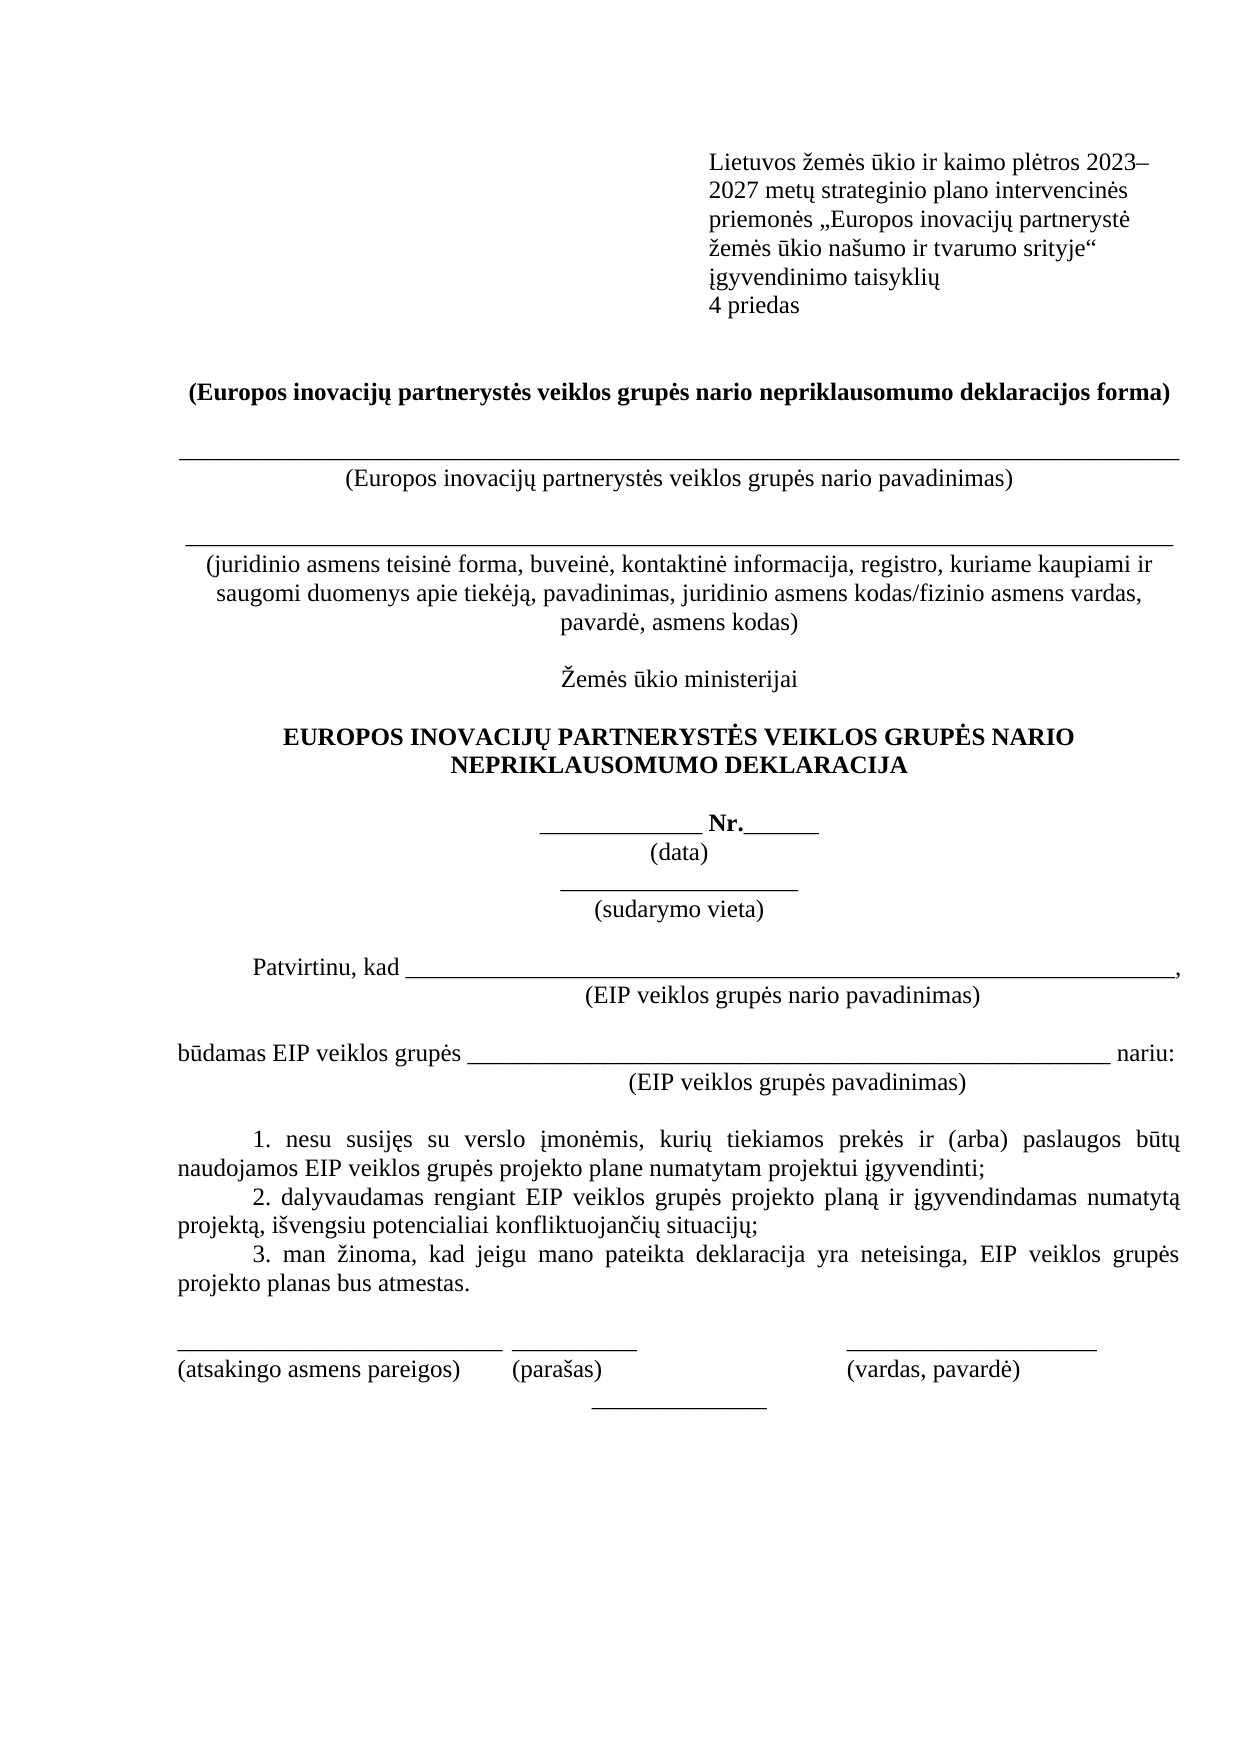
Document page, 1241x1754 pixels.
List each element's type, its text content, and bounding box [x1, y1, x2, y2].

text (juridinio asmens teisinė forma, buveinė, kontaktinė informacija, registro, kuriame kaupiami ir saugomi duomenys apie tiekėją, pavadinimas, juridinio asmens kodas/fizinio asmens vardas, pavardė, asmens kodas) [177, 549, 1181, 636]
text 1. nesu susijęs su verslo įmonėmis, kurių tiekiamos prekės ir (arba) paslaugos būtų naudojamos EIP veiklos grupės projekto plane numatytam projektui įgyvendinti; [177, 1124, 1181, 1182]
table_header __________________________ (atsakingo asmens pareigos) [177, 1326, 512, 1383]
text (Europos inovacijų partnerystės veiklos grupės nario pavadinimas) [177, 463, 1181, 492]
table_header ____________________ (vardas, pavardė) [847, 1326, 1181, 1383]
text 2. dalyvaudamas rengiant EIP veiklos grupės projekto planą ir įgyvendindamas numatytą projektą, išvengsiu potencialiai konfliktuojančių situacijų; [177, 1182, 1181, 1239]
text EUROPOS INOVACIJŲ PARTNERYSTĖS VEIKLOS GRUPĖS NARIO NEPRIKLAUSOMUMO DEKLARACIJA [177, 722, 1181, 779]
text 4 priedas [709, 291, 1181, 319]
text (EIP veiklos grupės pavadinimas) [177, 1067, 1181, 1096]
text Žemės ūkio ministerijai [177, 664, 1181, 693]
text _______________________________________________________________________________ [177, 521, 1181, 549]
text _____________ Nr.______ [177, 808, 1181, 837]
text Lietuvos žemės ūkio ir kaimo plėtros 2023–2027 metų strateginio plano intervencinės priemonės „Europos inovacijų partnerystė žemės ūkio našumo ir tvarumo srityje“ įgyvendinimo taisyklių [709, 147, 1181, 291]
text 3. man žinoma, kad jeigu mano pateikta deklaracija yra neteisinga, EIP veiklos grupės projekto planas bus atmestas. [177, 1239, 1181, 1297]
text ______________ [177, 1383, 1181, 1412]
text (data) [177, 837, 1181, 866]
table_header __________ (parašas) [512, 1326, 847, 1383]
text būdamas EIP veiklos grupės nariu: [177, 1038, 1181, 1067]
text Patvirtinu, kad , [177, 952, 1181, 981]
text (sudarymo vieta) [177, 894, 1181, 923]
text ___________________ [177, 866, 1181, 894]
text ________________________________________________________________________________ [177, 434, 1181, 463]
text (Europos inovacijų partnerystės veiklos grupės nario nepriklausomumo deklaracijos forma) [177, 377, 1181, 406]
text (EIP veiklos grupės nario pavadinimas) [177, 981, 1181, 1009]
